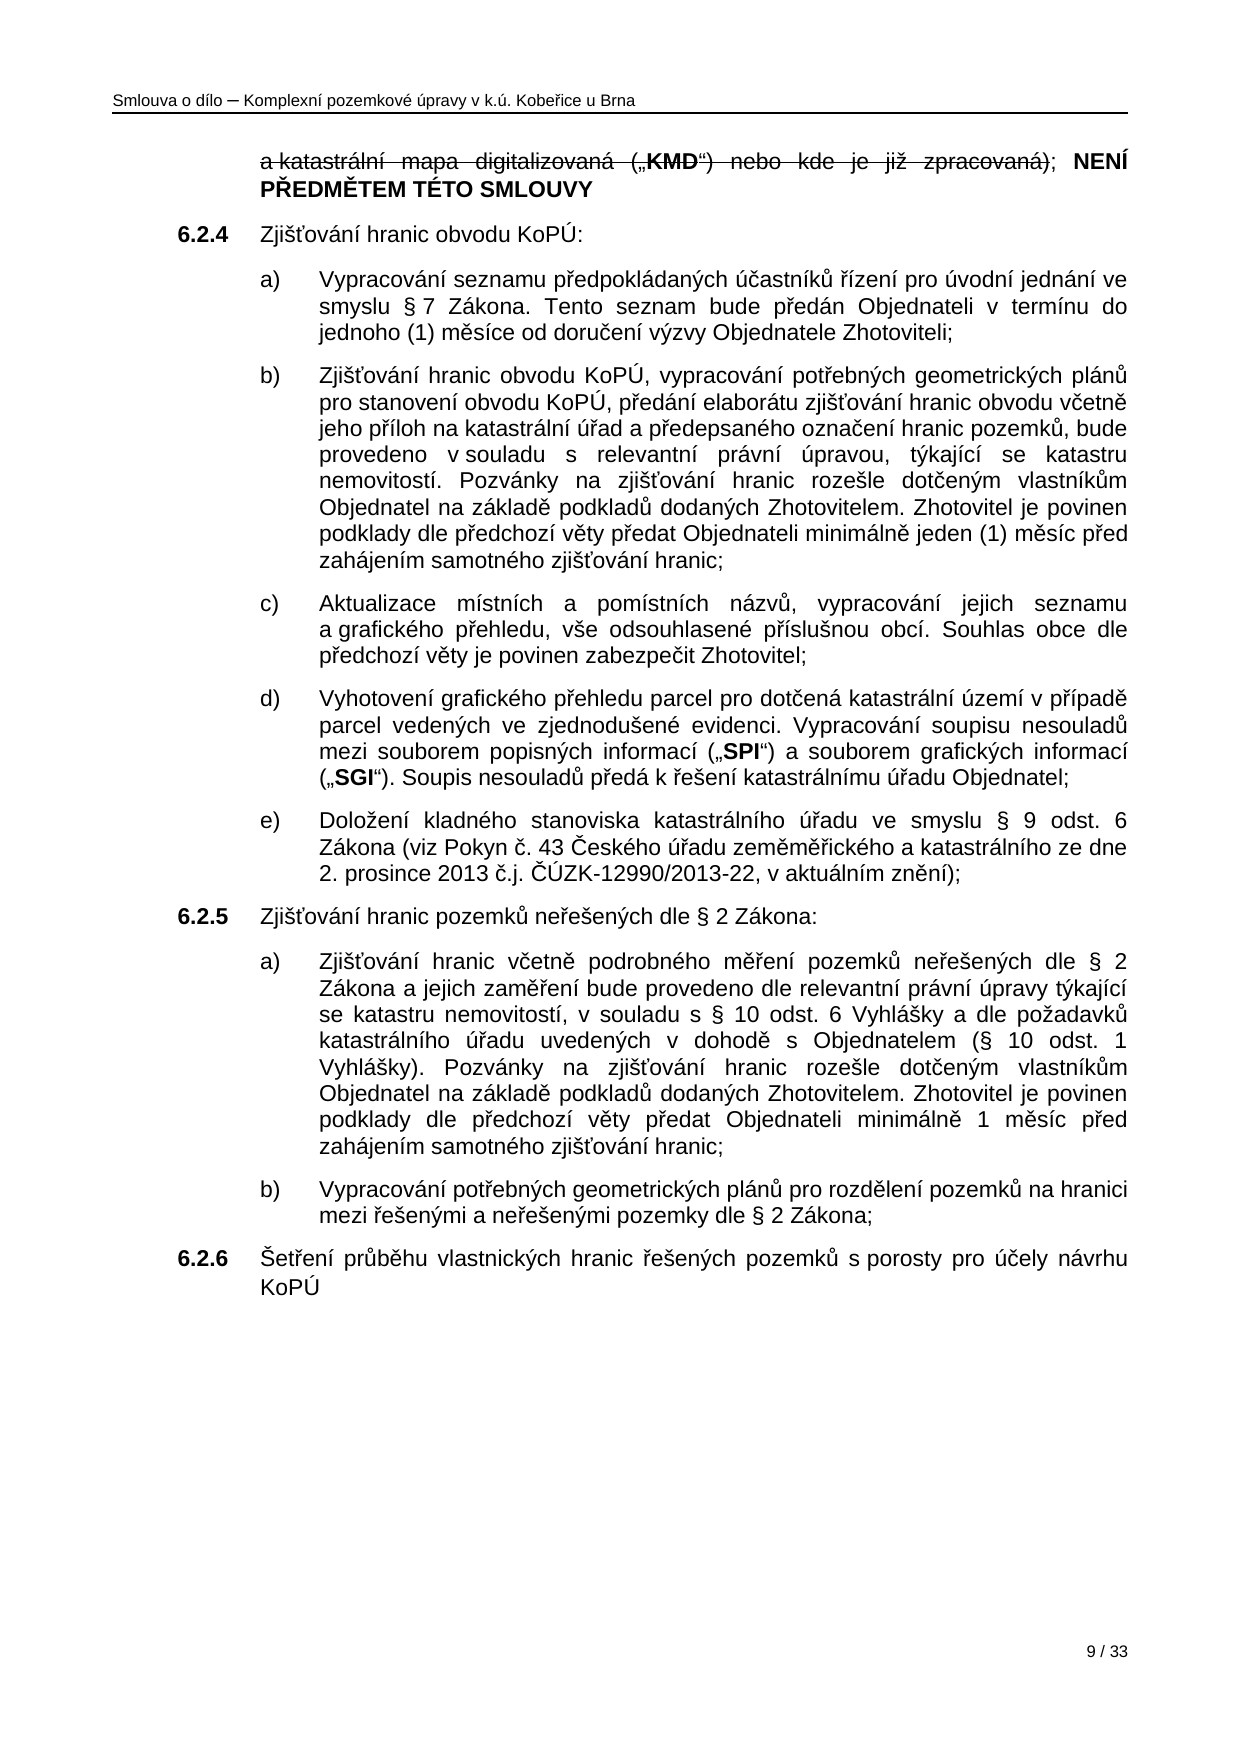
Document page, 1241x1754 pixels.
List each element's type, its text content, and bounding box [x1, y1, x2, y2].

text Zjišťování hranic obvodu KoPÚ: [177, 221, 1128, 248]
list Zjišťování hranic včetně podrobného měření pozemků neřešených dle § 2 Zákona a jejich zaměření bude provedeno dle relevantní právní úpravy týkající se katastru nemovitostí, v souladu s § 10 odst. 6 Vyhlášky a dle požadavků katastrálního úřadu uvedených v dohodě s Objednatelem (§ 10 odst. 1 Vyhlášky). Pozvánky na zjišťování hranic rozešle dotčeným vlastníkům Objednatel na základě podkladů dodaných Zhotovitelem. Zhotovitel je povinen podklady dle předchozí věty předat Objednateli minimálně 1 měsíc před zahájením samotného zjišťování hranic; [260, 948, 1128, 1159]
text Zjišťování hranic pozemků neřešených dle § 2 Zákona: [177, 903, 1128, 929]
list Zjišťování hranic obvodu KoPÚ, vypracování potřebných geometrických plánů pro stanovení obvodu KoPÚ, předání elaborátu zjišťování hranic obvodu včetně jeho příloh na katastrální úřad a předepsaného označení hranic pozemků, bude provedeno v souladu s relevantní právní úpravou, týkající se katastru nemovitostí. Pozvánky na zjišťování hranic rozešle dotčeným vlastníkům Objednatel na základě podkladů dodaných Zhotovitelem. Zhotovitel je povinen podklady dle předchozí věty předat Objednateli minimálně jeden (1) měsíc před zahájením samotného zjišťování hranic; [260, 362, 1128, 573]
list Doložení kladného stanoviska katastrálního úřadu ve smyslu § 9 odst. 6 Zákona (viz Pokyn č. 43 Českého úřadu zeměměřického a katastrálního ze dne 2. prosince 2013 č.j. ČÚZK-12990/2013-22, v aktuálním znění); [260, 807, 1128, 886]
list Vyhotovení grafického přehledu parcel pro dotčená katastrální území v případě parcel vedených ve zjednodušené evidenci. Vypracování soupisu nesouladů mezi souborem popisných informací („SPI“) a souborem grafických informací („SGI“). Soupis nesouladů předá k řešení katastrálnímu úřadu Objednatel; [260, 685, 1128, 791]
list Vypracování potřebných geometrických plánů pro rozdělení pozemků na hranici mezi řešenými a neřešenými pozemky dle § 2 Zákona; [260, 1176, 1128, 1228]
list Aktualizace místních a pomístních názvů, vypracování jejich seznamu a grafického přehledu, vše odsouhlasené příslušnou obcí. Souhlas obce dle předchozí věty je povinen zabezpečit Zhotovitel; [260, 589, 1128, 669]
list Vypracování seznamu předpokládaných účastníků řízení pro úvodní jednání ve smyslu § 7 Zákona. Tento seznam bude předán Objednateli v termínu do jednoho (1) měsíce od doručení výzvy Objednatele Zhotoviteli; [260, 266, 1128, 345]
text Šetření průběhu vlastnických hranic řešených pozemků s porosty pro účely návrhu KoPÚ [177, 1245, 1128, 1300]
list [260, 148, 1128, 202]
